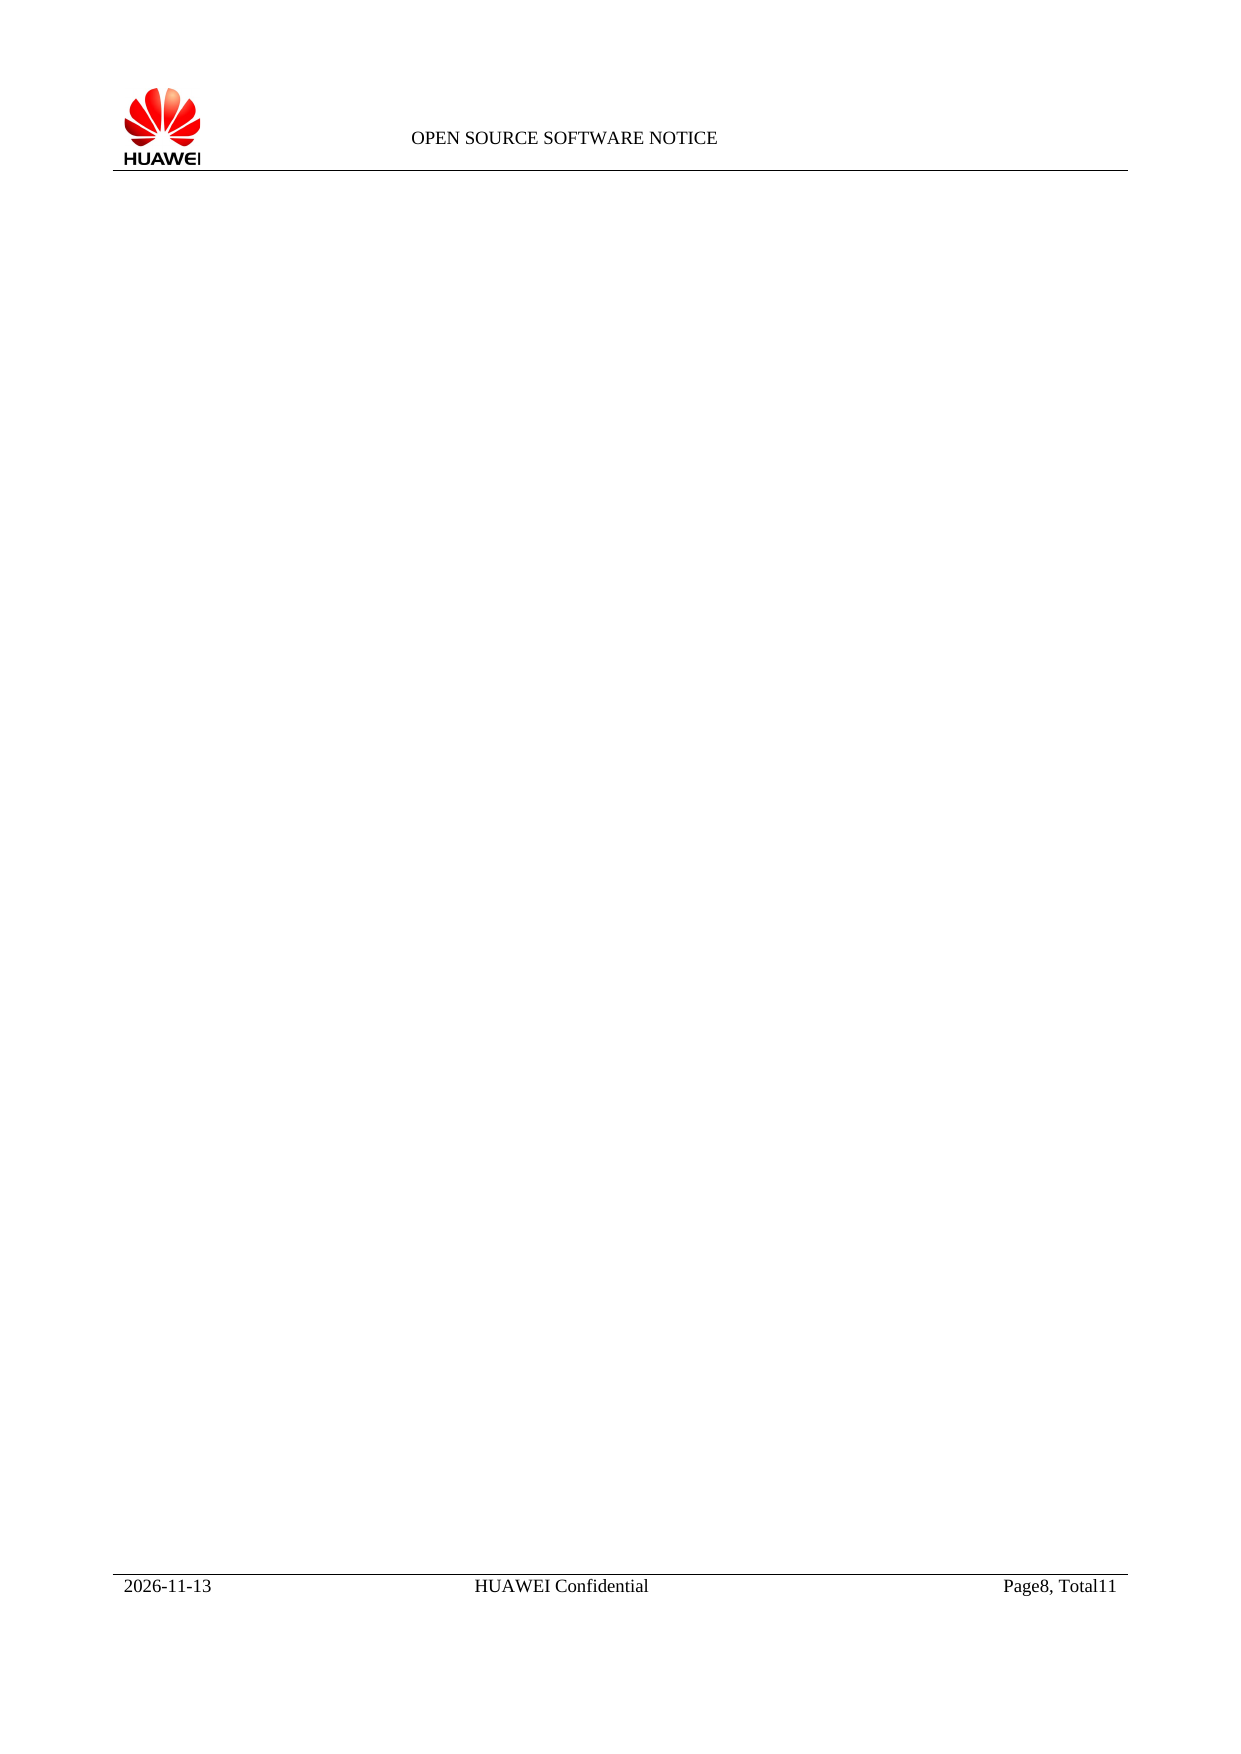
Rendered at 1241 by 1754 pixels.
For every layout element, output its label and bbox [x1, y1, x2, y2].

picture [124, 88, 201, 165]
